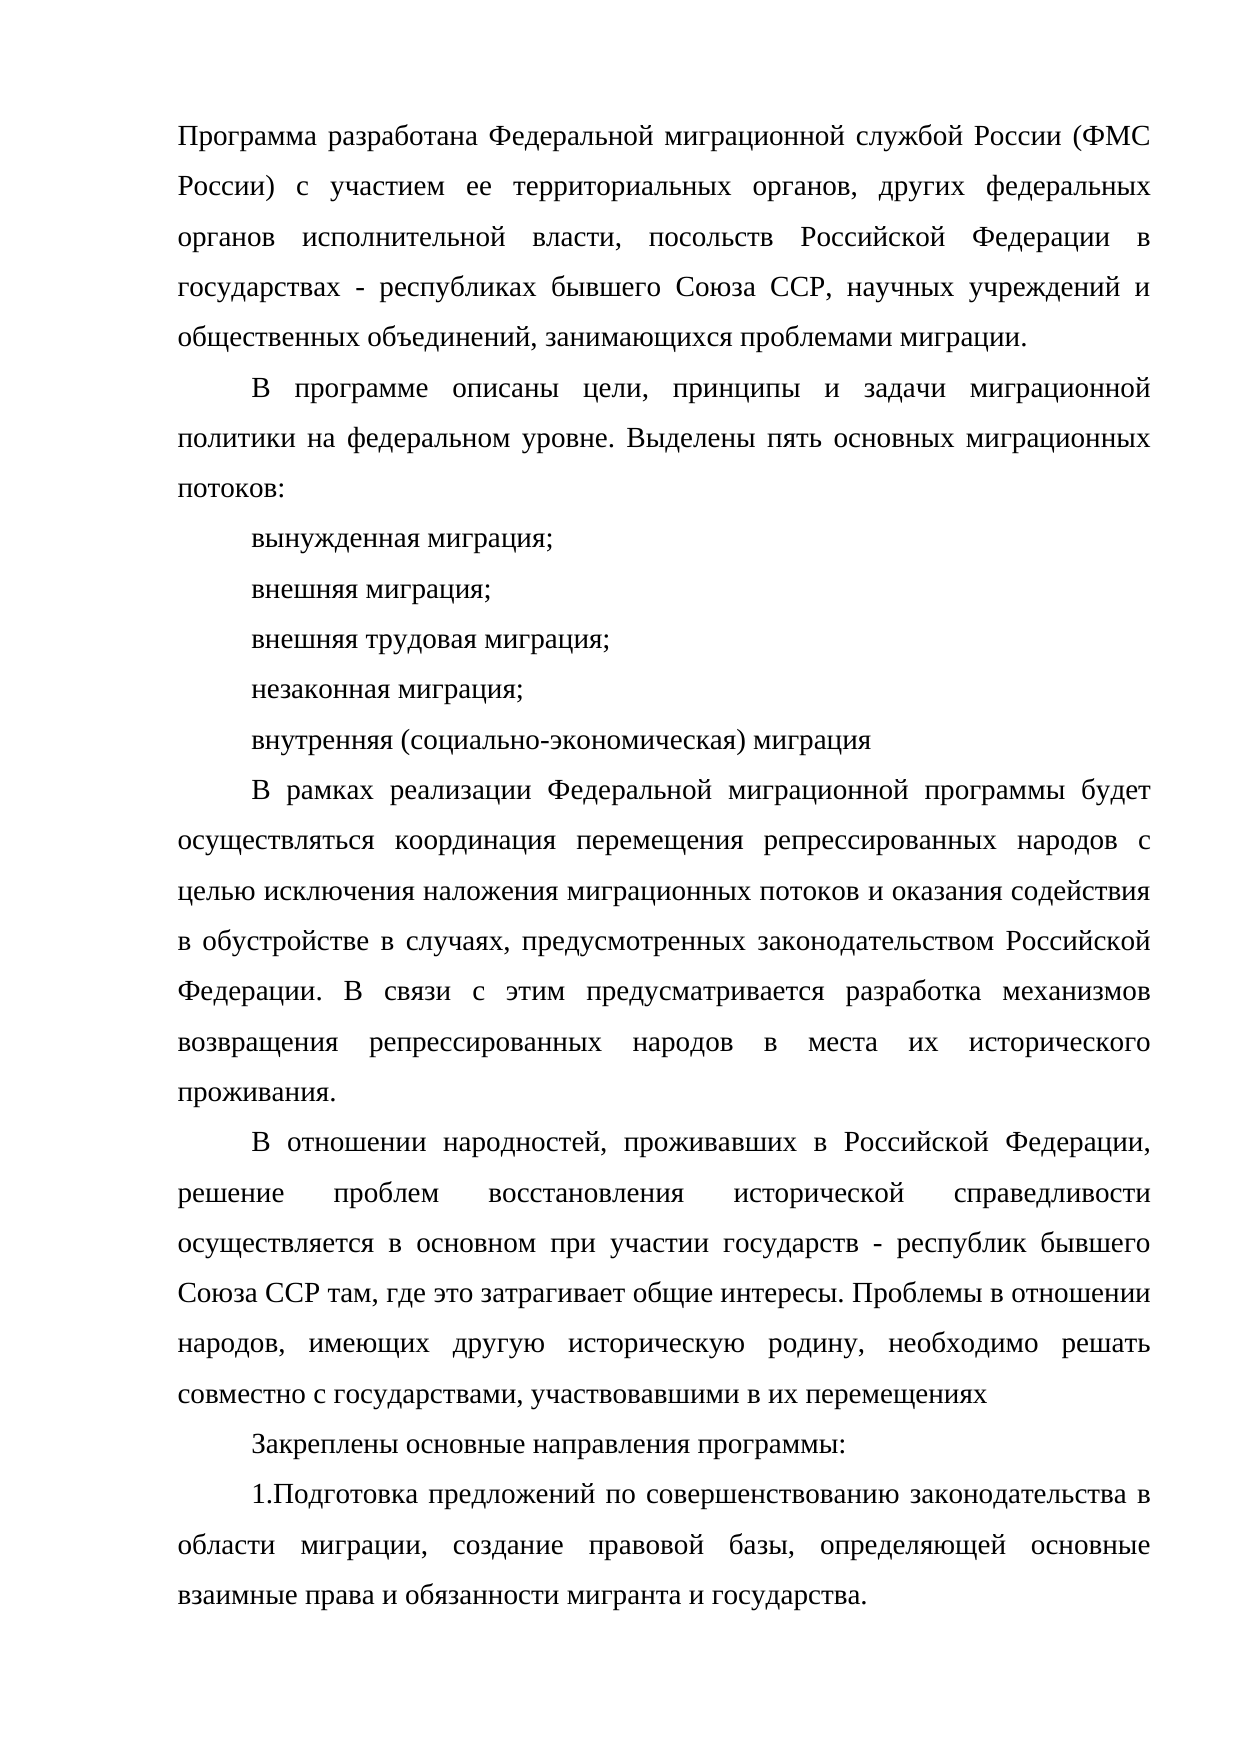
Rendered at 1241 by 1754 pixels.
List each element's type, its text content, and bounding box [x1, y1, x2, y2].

text внешняя миграция; [177, 571, 1152, 604]
text 1.Подготовка предложений по совершенствованию законодательства в области миграции, создание правовой базы, определяющей основные взаимные права и обязанности мигранта и государства. [177, 1477, 1152, 1611]
text вынужденная миграция; [177, 521, 1152, 554]
text внутренняя (социально-экономическая) миграция [177, 722, 1152, 755]
text незаконная миграция; [177, 672, 1152, 705]
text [177, 118, 1152, 353]
text В рамках реализации Федеральной миграционной программы будет осуществляться координация перемещения репрессированных народов с целью исключения наложения миграционных потоков и оказания содействия в обустройстве в случаях, предусмотренных законодательством Российской Федерации. В связи с этим предусматривается разработка механизмов возвращения репрессированных народов в места их исторического проживания. [177, 772, 1152, 1108]
text Закреплены основные направления программы: [177, 1426, 1152, 1460]
text внешняя трудовая миграция; [177, 621, 1152, 655]
text В отношении народностей, проживавших в Российской Федерации, решение проблем восстановления исторической справедливости осуществляется в основном при участии государств - республик бывшего Союза ССР там, где это затрагивает общие интересы. Проблемы в отношении народов, имеющих другую историческую родину, необходимо решать совместно с государствами, участвовавшими в их перемещениях [177, 1124, 1152, 1409]
text В программе описаны цели, принципы и задачи миграционной политики на федеральном уровне. Выделены пять основных миграционных потоков: [177, 370, 1152, 504]
